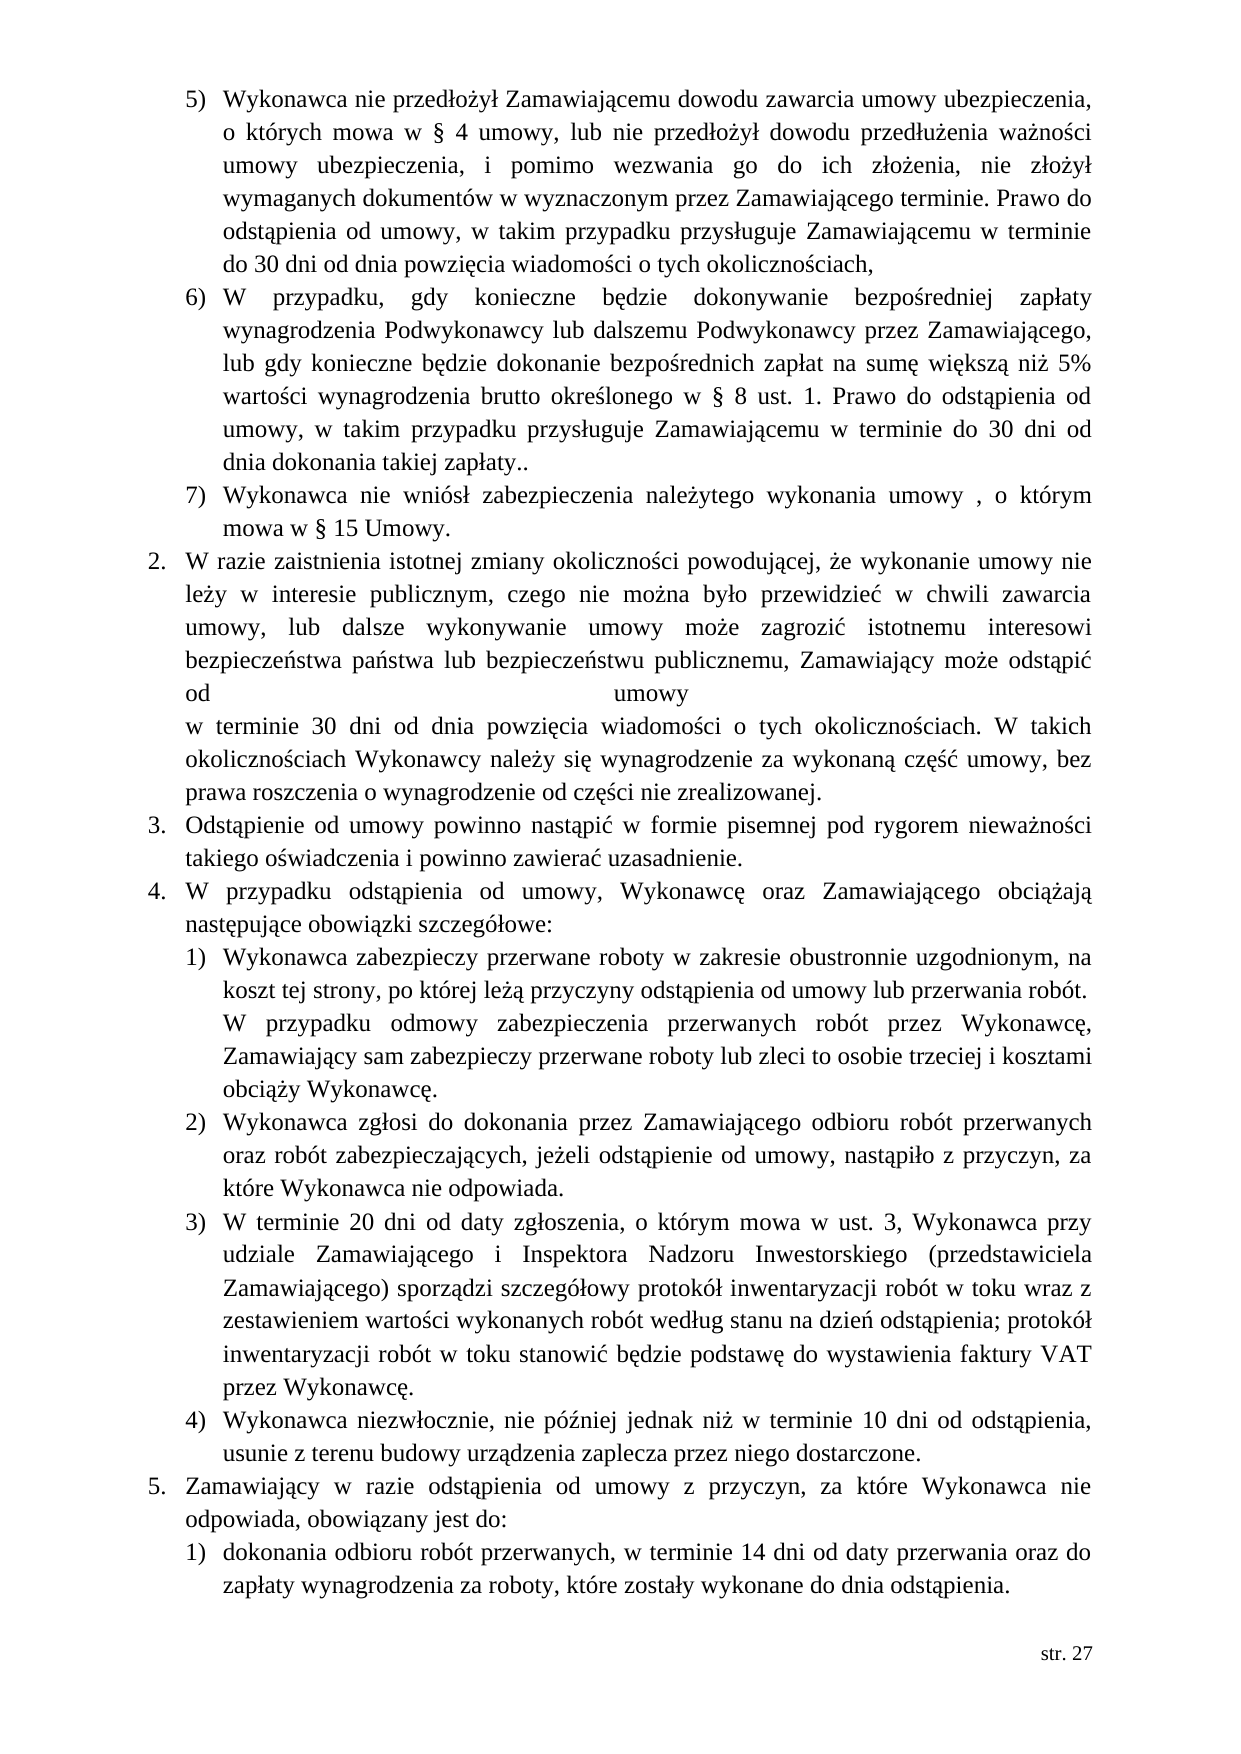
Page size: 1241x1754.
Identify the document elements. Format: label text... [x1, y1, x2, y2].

list Wykonawca nie przedłożył Zamawiającemu dowodu zawarcia umowy ubezpieczenia, o których mowa w § 4 umowy, lub nie przedłożył dowodu przedłużenia ważności umowy ubezpieczenia, i pomimo wezwania go do ich złożenia, nie złożył wymaganych dokumentów w wyznaczonym przez Zamawiającego terminie. Prawo do odstąpienia od umowy, w takim przypadku przysługuje Zamawiającemu w terminie do 30 dni od dnia powzięcia wiadomości o tych okolicznościach, [185, 84, 1092, 278]
list Wykonawca nie wniósł zabezpieczenia należytego wykonania umowy , o którym mowa w § 15 Umowy. [185, 480, 1092, 542]
list W terminie 20 dni od daty zgłoszenia, o którym mowa w ust. 3, Wykonawca przy udziale Zamawiającego i Inspektora Nadzoru Inwestorskiego (przedstawiciela Zamawiającego) sporządzi szczegółowy protokół inwentaryzacji robót w toku wraz z zestawieniem wartości wykonanych robót według stanu na dzień odstąpienia; protokół inwentaryzacji robót w toku stanowić będzie podstawę do wystawienia faktury VAT przez Wykonawcę. [185, 1207, 1092, 1400]
list W przypadku, gdy konieczne będzie dokonywanie bezpośredniej zapłaty wynagrodzenia Podwykonawcy lub dalszemu Podwykonawcy przez Zamawiającego, lub gdy konieczne będzie dokonanie bezpośrednich zapłat na sumę większą niż 5% wartości wynagrodzenia brutto określonego w § 8 ust. 1. Prawo do odstąpienia od umowy, w takim przypadku przysługuje Zamawiającemu w terminie do 30 dni od dnia dokonania takiej zapłaty.. [185, 282, 1092, 476]
list Odstąpienie od umowy powinno nastąpić w formie pisemnej pod rygorem nieważności takiego oświadczenia i powinno zawierać uzasadnienie. [148, 810, 1092, 872]
list W przypadku odstąpienia od umowy, Wykonawcę oraz Zamawiającego obciążają następujące obowiązki szczegółowe: [148, 876, 1092, 938]
list Wykonawca zabezpieczy przerwane roboty w zakresie obustronnie uzgodnionym, na koszt tej strony, po której leżą przyczyny odstąpienia od umowy lub przerwania robót. [185, 942, 1092, 1004]
list W przypadku odmowy zabezpieczenia przerwanych robót przez Wykonawcę, Zamawiający sam zabezpieczy przerwane roboty lub zleci to osobie trzeciej i kosztami obciąży Wykonawcę. [223, 1008, 1092, 1103]
list Wykonawca zgłosi do dokonania przez Zamawiającego odbioru robót przerwanych oraz robót zabezpieczających, jeżeli odstąpienie od umowy, nastąpiło z przyczyn, za które Wykonawca nie odpowiada. [185, 1107, 1092, 1202]
list Zamawiający w razie odstąpienia od umowy z przyczyn, za które Wykonawca nie odpowiada, obowiązany jest do: [148, 1471, 1092, 1532]
list dokonania odbioru robót przerwanych, w terminie 14 dni od daty przerwania oraz do zapłaty wynagrodzenia za roboty, które zostały wykonane do dnia odstąpienia. [185, 1537, 1092, 1598]
list Wykonawca niezwłocznie, nie później jednak niż w terminie 10 dni od odstąpienia, usunie z terenu budowy urządzenia zaplecza przez niego dostarczone. [185, 1405, 1092, 1466]
list W razie zaistnienia istotnej zmiany okoliczności powodującej, że wykonanie umowy nie leży w interesie publicznym, czego nie można było przewidzieć w chwili zawarcia umowy, lub dalsze wykonywanie umowy może zagrozić istotnemu interesowi bezpieczeństwa państwa lub bezpieczeństwu publicznemu, Zamawiający może odstąpić od umowy w terminie 30 dni od dnia powzięcia wiadomości o tych okolicznościach. W takich okolicznościach Wykonawcy należy się wynagrodzenie za wykonaną część umowy, bez prawa roszczenia o wynagrodzenie od części nie zrealizowanej. [148, 546, 1092, 806]
